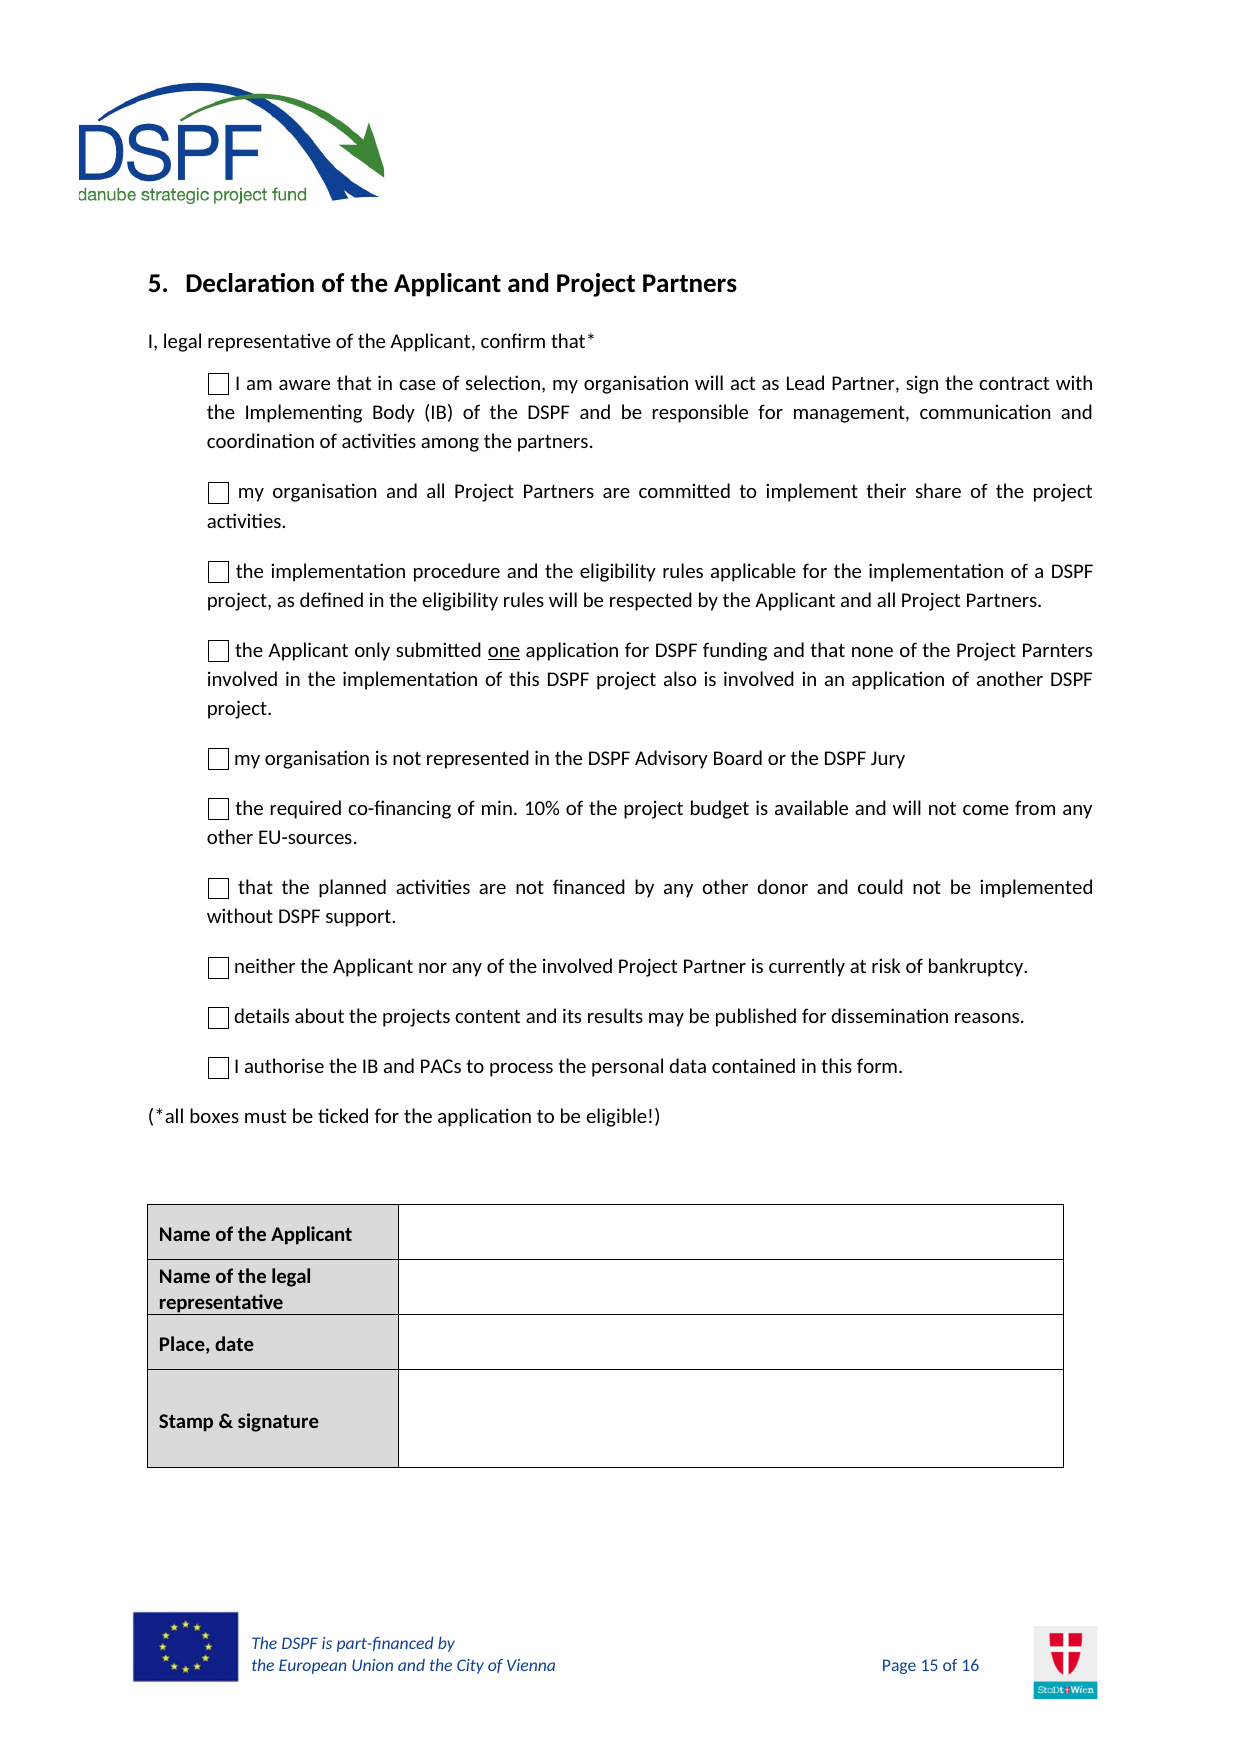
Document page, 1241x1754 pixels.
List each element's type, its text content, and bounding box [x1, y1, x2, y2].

text I am aware that in case of selection, my organisation will act as Lead Partner, sign the contract with the Implementing Body (IB) of the DSPF and be responsible for management, communication and coordination of activities among the partners. [207, 370, 1095, 454]
text my organisation is not represented in the DSPF Advisory Board or the DSPF Jury [207, 745, 1095, 771]
table_cell [399, 1370, 1063, 1467]
table_cell [399, 1315, 1063, 1369]
text details about the projects content and its results may be published for dissemination reasons. [207, 1004, 1095, 1029]
text I, legal representative of the Applicant, confirm that* [148, 329, 1095, 354]
text I authorise the IB and PACs to process the personal data contained in this form. [207, 1054, 1095, 1079]
text my organisation and all Project Partners are committed to implement their share of the project activities. [207, 479, 1095, 533]
picture [132, 1610, 239, 1683]
table_cell Place, date [148, 1315, 398, 1369]
list Declaration of the Applicant and Project Partners [148, 266, 1093, 299]
table_header [399, 1205, 1063, 1259]
text (*all boxes must be ticked for the application to be eligible!) [148, 1104, 1095, 1129]
picture [77, 77, 384, 203]
text neither the Applicant nor any of the involved Project Partner is currently at risk of bankruptcy. [207, 954, 1095, 979]
text the required co-financing of min. 10% of the project budget is available and will not come from any other EU-sources. [207, 795, 1095, 850]
table_cell Name of the legal representative [148, 1260, 398, 1314]
table_header Name of the Applicant [148, 1205, 398, 1259]
picture [1033, 1626, 1098, 1699]
text the Applicant only submitted one application for DSPF funding and that none of the Project Parnters involved in the implementation of this DSPF project also is involved in an application of another DSPF project. [207, 637, 1095, 721]
table_cell [399, 1260, 1063, 1314]
table_cell Stamp & signature [148, 1370, 398, 1467]
text the implementation procedure and the eligibility rules applicable for the implementation of a DSPF project, as defined in the eligibility rules will be respected by the Applicant and all Project Partners. [207, 558, 1095, 612]
text that the planned activities are not financed by any other donor and could not be implemented without DSPF support. [207, 874, 1095, 929]
